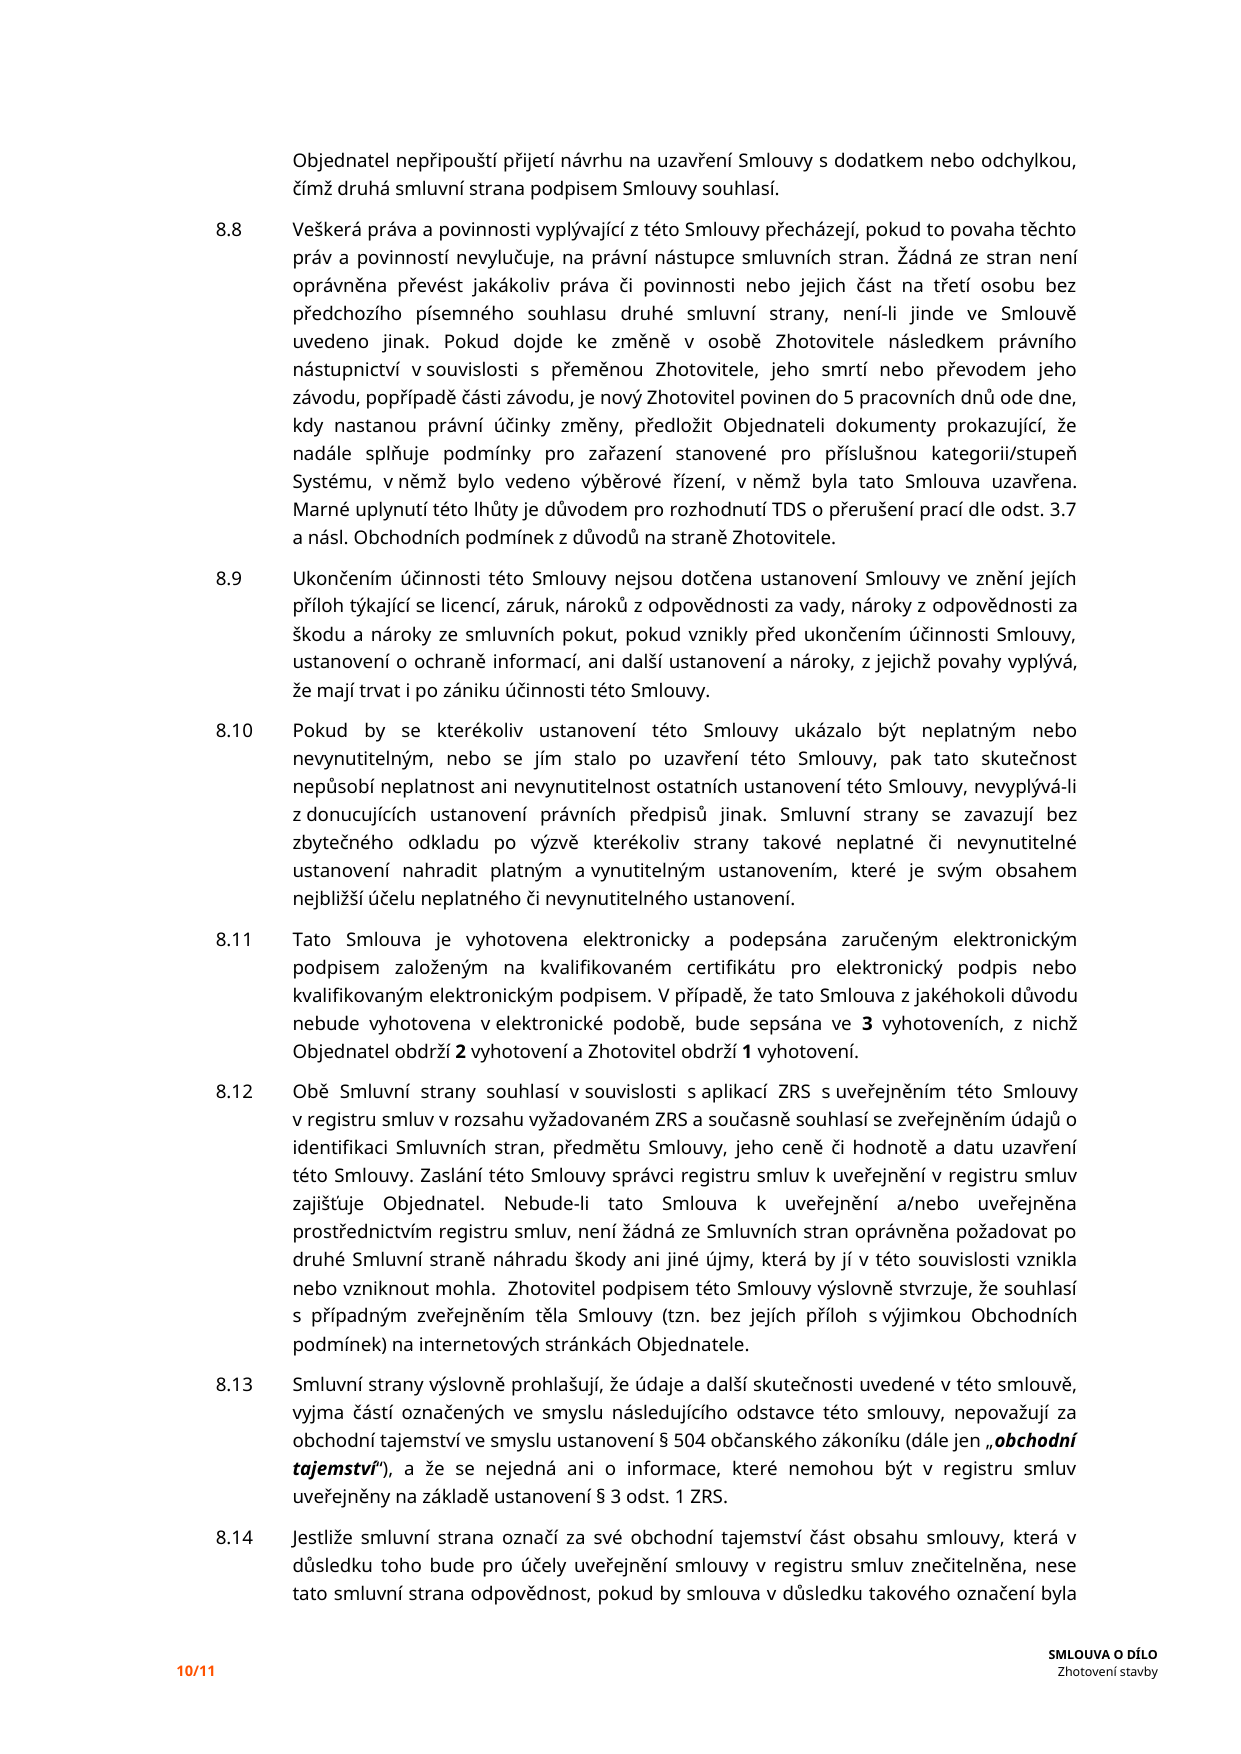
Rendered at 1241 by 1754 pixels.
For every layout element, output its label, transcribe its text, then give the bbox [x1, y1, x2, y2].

text Obě Smluvní strany souhlasí v souvislosti s aplikací ZRS s uveřejněním této Smlouvy v registru smluv v rozsahu vyžadovaném ZRS a současně souhlasí se zveřejněním údajů o identifikaci Smluvních stran, předmětu Smlouvy, jeho ceně či hodnotě a datu uzavření této Smlouvy. Zaslání této Smlouvy správci registru smluv k uveřejnění v registru smluv zajišťuje Objednatel. Nebude-li tato Smlouva k uveřejnění a/nebo uveřejněna prostřednictvím registru smluv, není žádná ze Smluvních stran oprávněna požadovat po druhé Smluvní straně náhradu škody ani jiné újmy, která by jí v této souvislosti vznikla nebo vzniknout mohla. Zhotovitel podpisem této Smlouvy výslovně stvrzuje, že souhlasí s případným zveřejněním těla Smlouvy (tzn. bez jejích příloh s výjimkou Obchodních podmínek) na internetových stránkách Objednatele. [216, 1079, 1078, 1356]
text Ukončením účinnosti této Smlouvy nejsou dotčena ustanovení Smlouvy ve znění jejích příloh týkající se licencí, záruk, nároků z odpovědnosti za vady, nároky z odpovědnosti za škodu a nároky ze smluvních pokut, pokud vznikly před ukončením účinnosti Smlouvy, ustanovení o ochraně informací, ani další ustanovení a nároky, z jejichž povahy vyplývá, že mají trvat i po zániku účinnosti této Smlouvy. [216, 565, 1078, 702]
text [216, 147, 1078, 201]
text Smluvní strany výslovně prohlašují, že údaje a další skutečnosti uvedené v této smlouvě, vyjma částí označených ve smyslu následujícího odstavce této smlouvy, nepovažují za obchodní tajemství ve smyslu ustanovení § 504 občanského zákoníku (dále jen „obchodní tajemství“), a že se nejedná ani o informace, které nemohou být v registru smluv uveřejněny na základě ustanovení § 3 odst. 1 ZRS. [216, 1371, 1078, 1509]
text Tato Smlouva je vyhotovena elektronicky a podepsána zaručeným elektronickým podpisem založeným na kvalifikovaném certifikátu pro elektronický podpis nebo kvalifikovaným elektronickým podpisem. V případě, že tato Smlouva z jakéhokoli důvodu nebude vyhotovena v elektronické podobě, bude sepsána ve 3 vyhotoveních, z nichž Objednatel obdrží 2 vyhotovení a Zhotovitel obdrží 1 vyhotovení. [216, 926, 1078, 1064]
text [216, 1524, 1078, 1606]
text Veškerá práva a povinnosti vyplývající z této Smlouvy přecházejí, pokud to povaha těchto práv a povinností nevylučuje, na právní nástupce smluvních stran. Žádná ze stran není oprávněna převést jakákoliv práva či povinnosti nebo jejich část na třetí osobu bez předchozího písemného souhlasu druhé smluvní strany, není-li jinde ve Smlouvě uvedeno jinak. Pokud dojde ke změně v osobě Zhotovitele následkem právního nástupnictví v souvislosti s přeměnou Zhotovitele, jeho smrtí nebo převodem jeho závodu, popřípadě části závodu, je nový Zhotovitel povinen do 5 pracovních dnů ode dne, kdy nastanou právní účinky změny, předložit Objednateli dokumenty prokazující, že nadále splňuje podmínky pro zařazení stanovené pro příslušnou kategorii/stupeň Systému, v němž bylo vedeno výběrové řízení, v němž byla tato Smlouva uzavřena. Marné uplynutí této lhůty je důvodem pro rozhodnutí TDS o přerušení prací dle odst. 3.7 a násl. Obchodních podmínek z důvodů na straně Zhotovitele. [216, 216, 1078, 550]
text Pokud by se kterékoliv ustanovení této Smlouvy ukázalo být neplatným nebo nevynutitelným, nebo se jím stalo po uzavření této Smlouvy, pak tato skutečnost nepůsobí neplatnost ani nevynutitelnost ostatních ustanovení této Smlouvy, nevyplývá-li z donucujících ustanovení právních předpisů jinak. Smluvní strany se zavazují bez zbytečného odkladu po výzvě kterékoliv strany takové neplatné či nevynutitelné ustanovení nahradit platným a vynutitelným ustanovením, které je svým obsahem nejbližší účelu neplatného či nevynutitelného ustanovení. [216, 717, 1078, 911]
